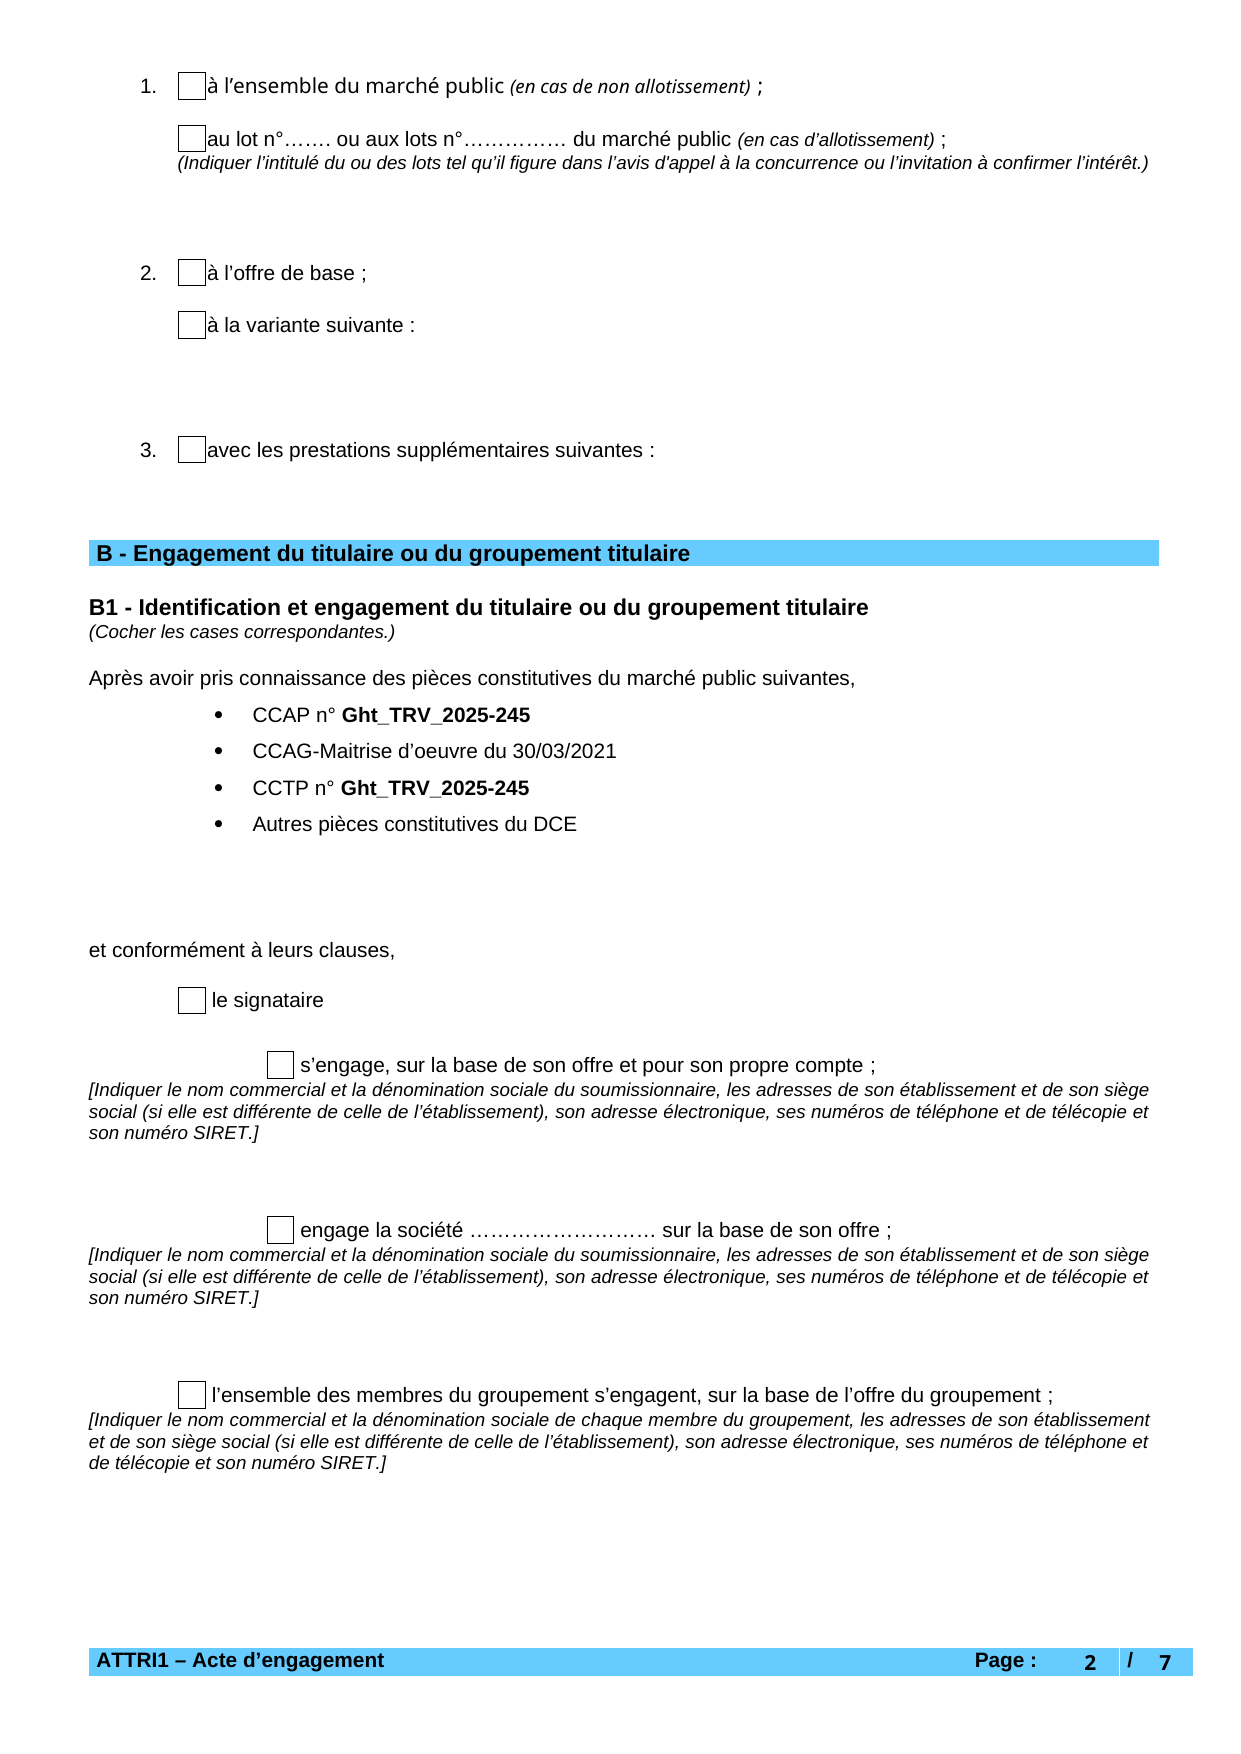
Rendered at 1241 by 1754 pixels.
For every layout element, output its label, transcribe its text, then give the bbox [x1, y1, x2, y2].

text (Indiquer l’intitulé du ou des lots tel qu’il figure dans l’avis d'appel à la concurrence ou l’invitation à confirmer l’intérêt.) [177, 152, 1152, 174]
list Autres pièces constitutives du DCE [215, 812, 1152, 836]
list CCTP n° Ght_TRV_2025-245 [215, 776, 1152, 800]
list avec les prestations supplémentaires suivantes : [140, 435, 1152, 463]
text engage la société ……………………… sur la base de son offre ; [294, 1216, 1152, 1244]
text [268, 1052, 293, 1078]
text [Indiquer le nom commercial et la dénomination sociale du soumissionnaire, les adresses de son établissement et de son siège social (si elle est différente de celle de l’établissement), son adresse électronique, ses numéros de téléphone et de télécopie et son numéro SIRET.] [89, 1079, 1152, 1144]
text le signataire [177, 986, 1152, 1014]
text [Indiquer le nom commercial et la dénomination sociale de chaque membre du groupement, les adresses de son établissement et de son siège social (si elle est différente de celle de l’établissement), son adresse électronique, ses numéros de téléphone et de télécopie et son numéro SIRET.] [89, 1409, 1152, 1474]
subtitle B1 - Identification et engagement du titulaire ou du groupement titulaire [89, 594, 1152, 621]
text l’ensemble des membres du groupement s’engagent, sur la base de l’offre du groupement ; [206, 1381, 1152, 1409]
text et conformément à leurs clauses, [89, 938, 1152, 962]
text à la variante suivante : [177, 310, 1152, 339]
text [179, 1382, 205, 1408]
text (Cocher les cases correspondantes.) [89, 621, 1152, 642]
text [Indiquer le nom commercial et la dénomination sociale du soumissionnaire, les adresses de son établissement et de son siège social (si elle est différente de celle de l’établissement), son adresse électronique, ses numéros de téléphone et de télécopie et son numéro SIRET.] [89, 1244, 1152, 1309]
text Après avoir pris connaissance des pièces constitutives du marché public suivantes, [89, 666, 1152, 690]
list à l’ensemble du marché public (en cas de non allotissement) ; [140, 71, 1152, 100]
list à l’offre de base ; [140, 258, 1152, 286]
text s’engage, sur la base de son offre et pour son propre compte ; [294, 1051, 1152, 1079]
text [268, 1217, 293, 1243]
text au lot n°……. ou aux lots n°…………… du marché public (en cas d’allotissement) ; [177, 124, 1152, 152]
list CCAG-Maitrise d’oeuvre du 30/03/2021 [215, 739, 1152, 763]
list CCAP n° Ght_TRV_2025-245 [215, 703, 1152, 727]
table_header B - Engagement du titulaire ou du groupement titulaire [89, 540, 1159, 566]
